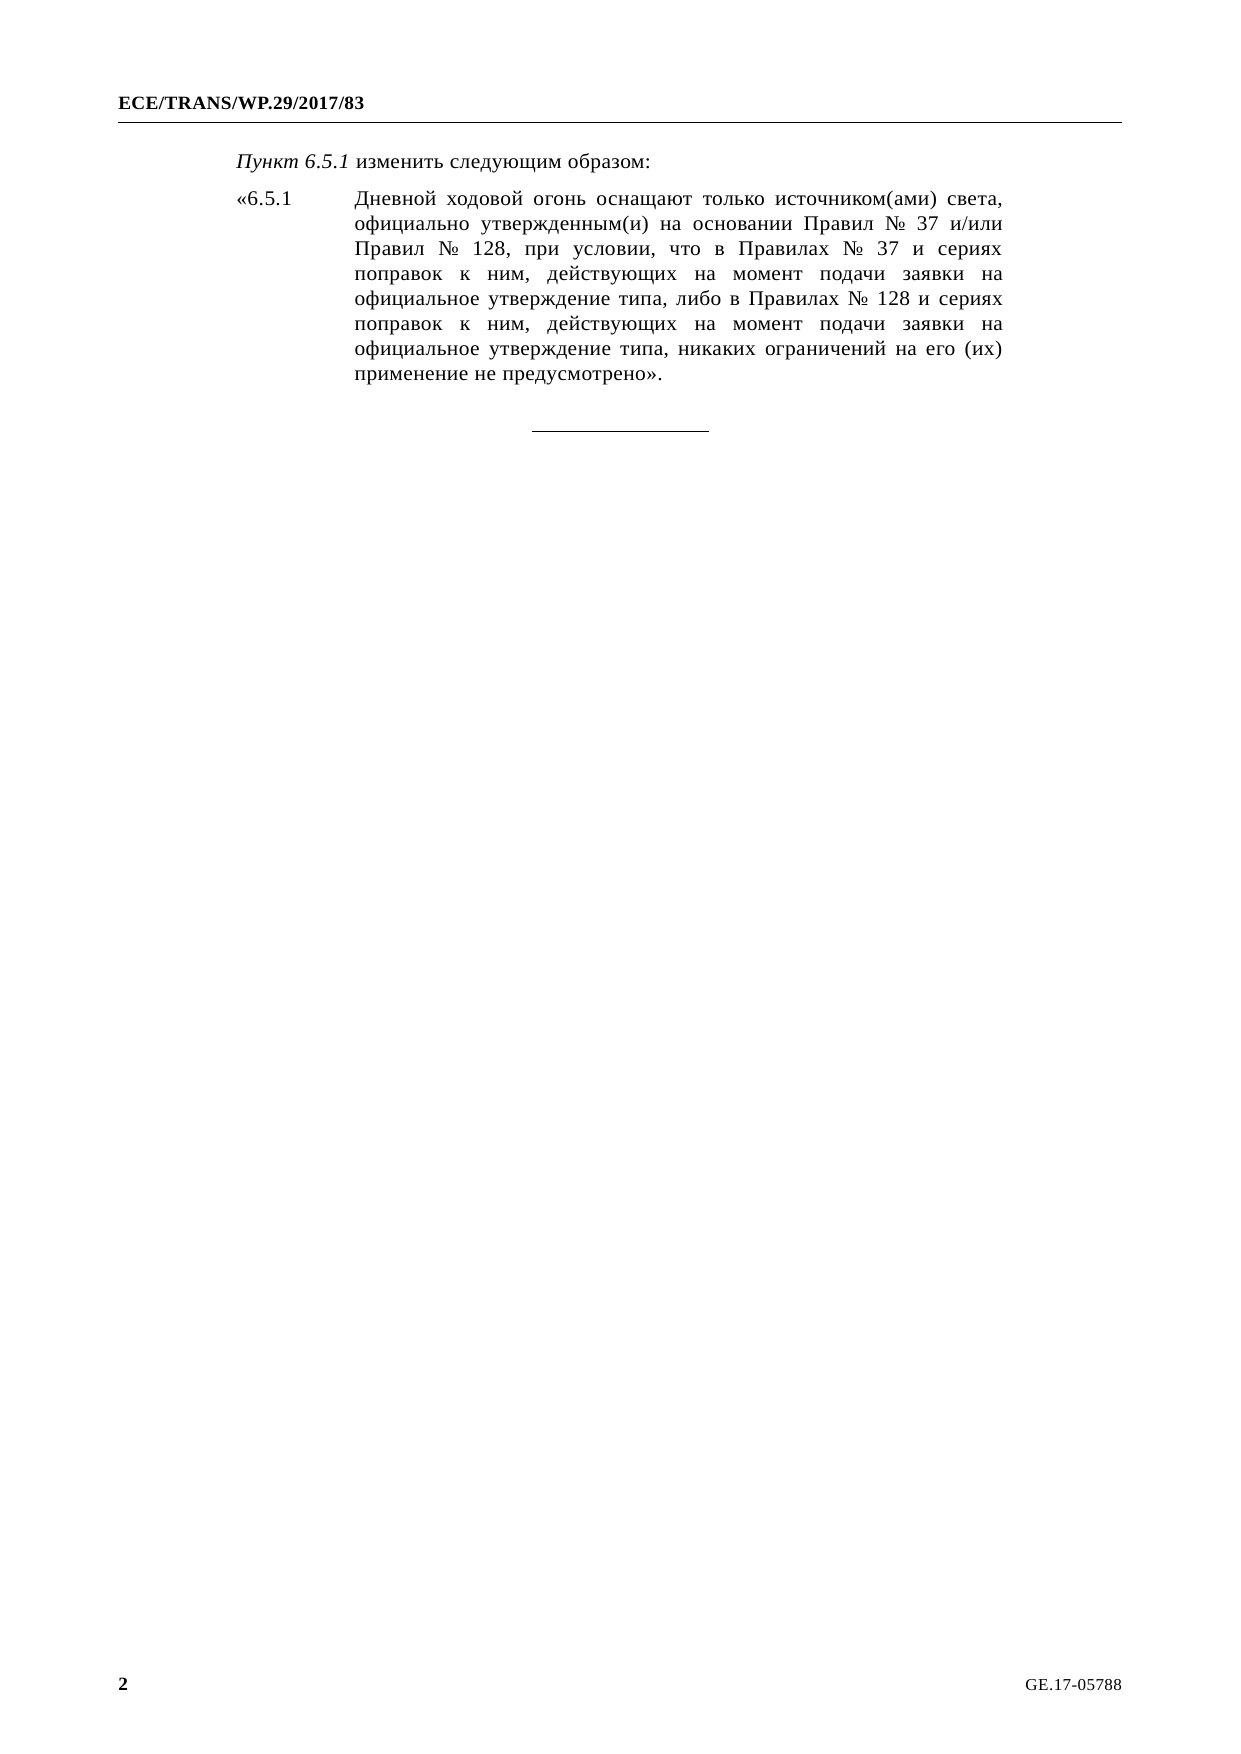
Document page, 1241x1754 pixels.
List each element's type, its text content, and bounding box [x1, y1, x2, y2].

text Пункт 6.5.1 изменить следующим образом: [236, 148, 1004, 173]
text «6.5.1 Дневной ходовой огонь оснащают только источником(ами) света, официально утвержденным(и) на основании Правил № 37 и/или Правил № 128, при условии, что в Правилах № 37 и сериях поправок к ним, действующих на момент подачи заявки на официальное утверждение типа, либо в Правилах № 128 и сериях поправок к ним, действующих на момент подачи заявки на официальное утверждение типа, никаких ограничений на его (их) применение не предусмотрено». [236, 185, 1004, 385]
